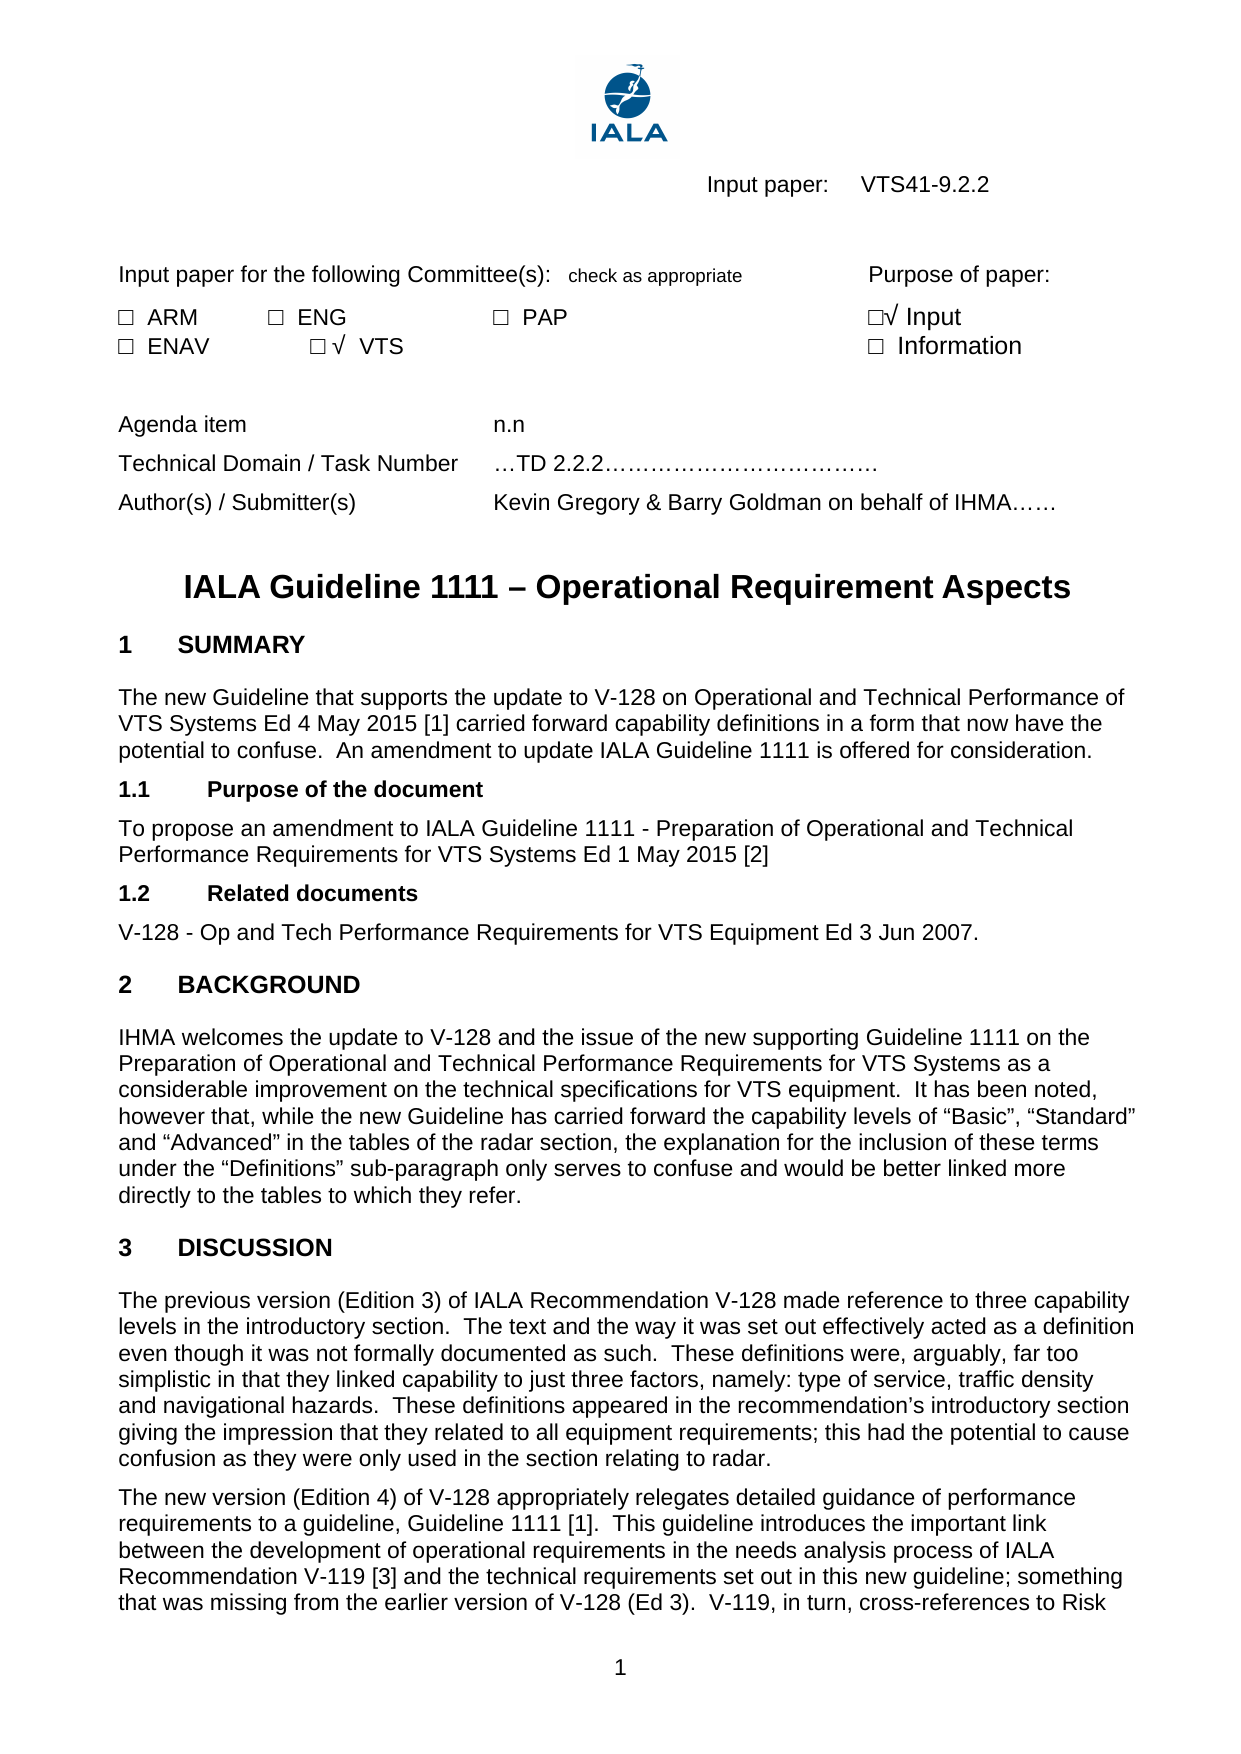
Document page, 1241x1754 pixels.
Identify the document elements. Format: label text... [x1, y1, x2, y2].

text Input paper for the following Committee(s): check as appropriate Purpose of paper: [118, 261, 1137, 288]
text IHMA welcomes the update to V-128 and the issue of the new supporting Guideline 1111 on the Preparation of Operational and Technical Performance Requirements for VTS Systems as a considerable improvement on the technical specifications for VTS equipment. It has been noted, however that, while the new Guideline has carried forward the capability levels of “Basic”, “Standard” and “Advanced” in the tables of the radar section, the explanation for the inclusion of these terms under the “Definitions” sub-paragraph only serves to confuse and would be better linked more directly to the tables to which they refer. [118, 1024, 1137, 1208]
text Author(s) / Submitter(s) Kevin Gregory & Barry Goldman on behalf of IHMA…… [118, 489, 1137, 516]
subtitle Purpose of the document [118, 776, 1137, 802]
text Agenda item n.n [118, 411, 1137, 438]
text The previous version (Edition 3) of IALA Recommendation V-128 made reference to three capability levels in the introductory section. The text and the way it was set out effectively acted as a definition even though it was not formally documented as such. These definitions were, arguably, far too simplistic in that they linked capability to just three factors, namely: type of service, traffic density and navigational hazards. These definitions appeared in the recommendation’s introductory section giving the impression that they related to all equipment requirements; this had the potential to cause confusion as they were only used in the section relating to radar. [118, 1287, 1137, 1471]
subtitle Discussion [118, 1233, 1137, 1262]
text V-128 - Op and Tech Performance Requirements for VTS Equipment Ed 3 Jun 2007. [118, 918, 1137, 945]
text Input paper: VTS41-9.2.2 [118, 171, 1137, 197]
subtitle Background [118, 970, 1137, 999]
title IALA Guideline 1111 – Operational Requirement Aspects [118, 567, 1137, 605]
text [118, 1484, 1137, 1616]
text The new Guideline that supports the update to V-128 on Operational and Technical Performance of VTS Systems Ed 4 May 2015 [1] carried forward capability definitions in a form that now have the potential to confuse. An amendment to update IALA Guideline 1111 is offered for consideration. [118, 684, 1137, 763]
text □ ENAV □ √ VTS □ Information [118, 331, 1137, 360]
subtitle Summary [118, 630, 1137, 659]
text Technical Domain / Task Number …TD 2.2.2……………………………… [118, 450, 1137, 477]
picture [574, 55, 681, 159]
text To propose an amendment to IALA Guideline 1111 - Preparation of Operational and Technical Performance Requirements for VTS Systems Ed 1 May 2015 [2] [118, 814, 1137, 867]
text □ ARM □ ENG □ PAP □√ Input [118, 300, 1137, 331]
subtitle Related documents [118, 880, 1137, 906]
